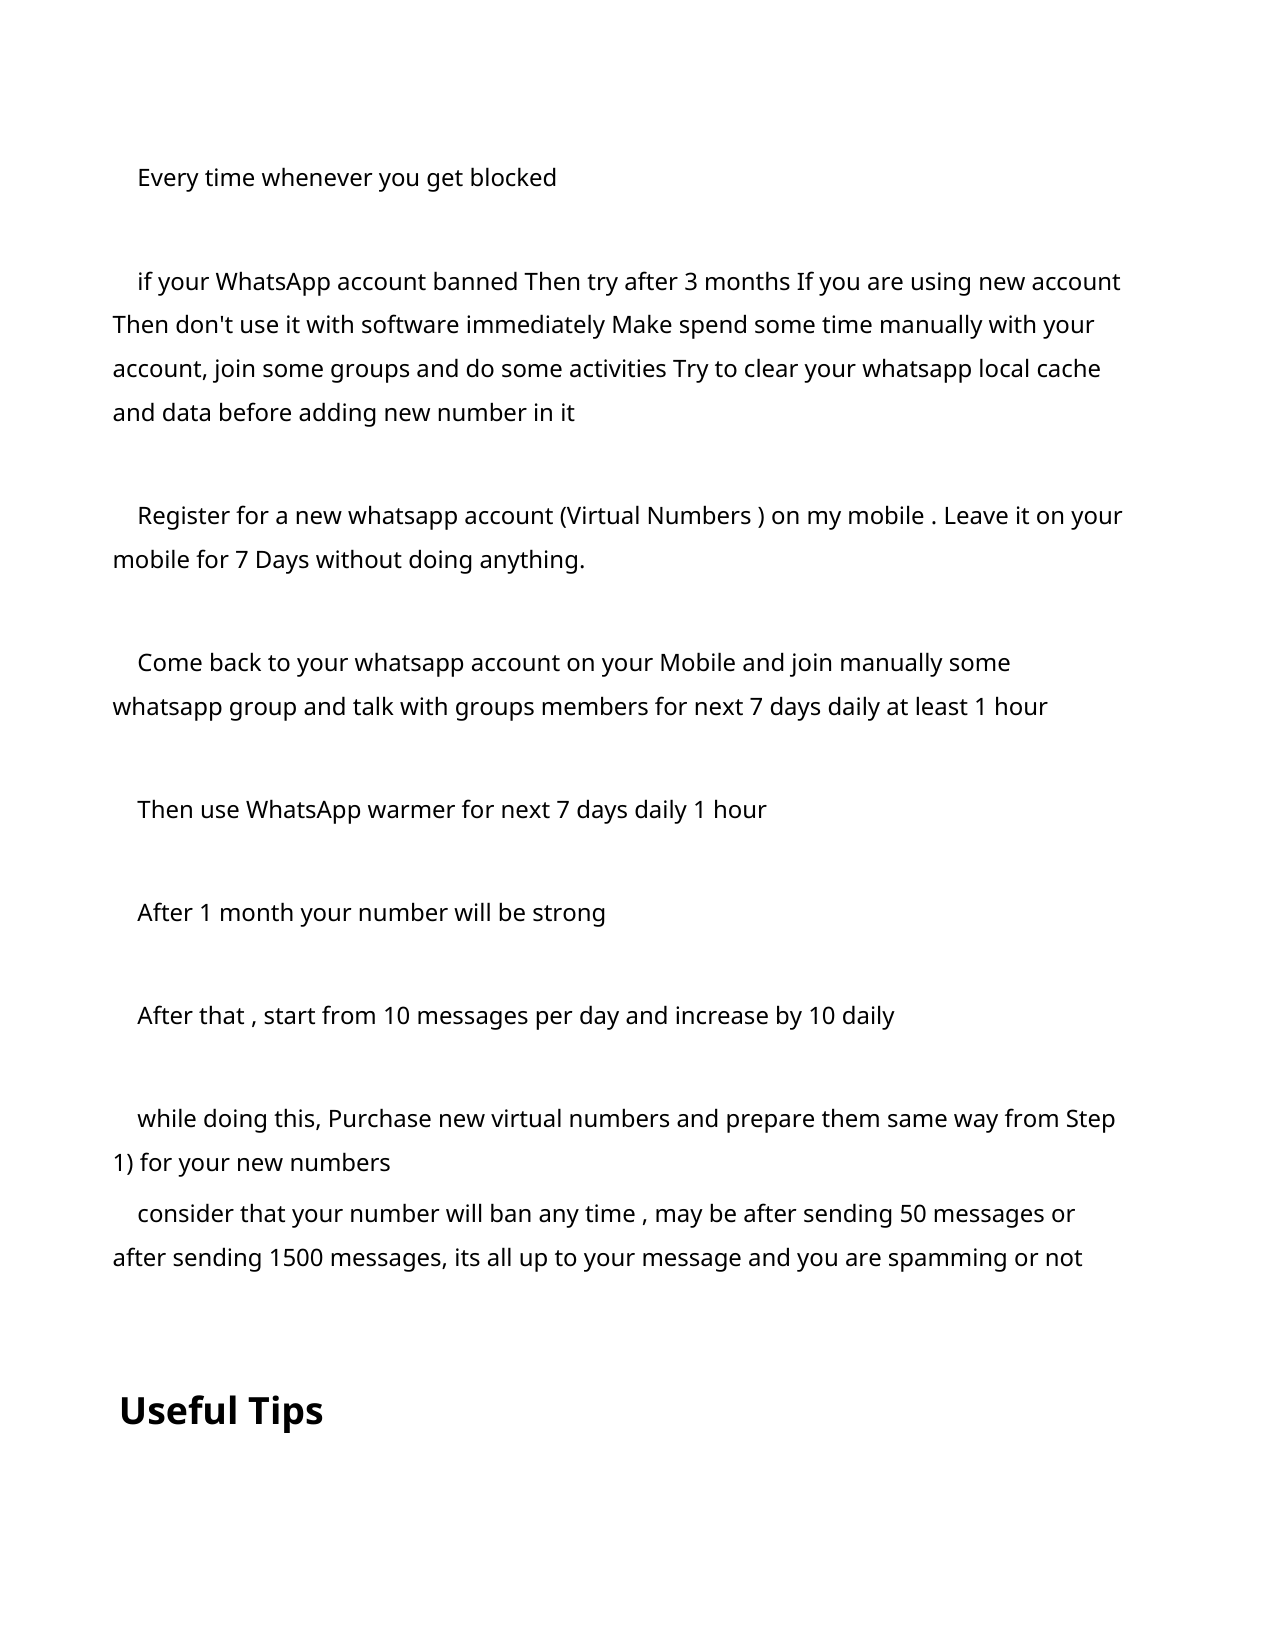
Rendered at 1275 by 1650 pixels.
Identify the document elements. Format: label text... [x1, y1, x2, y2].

text while doing this, Purchase new virtual numbers and prepare them same way from Step 1) for your new numbers [112, 1091, 1125, 1178]
text Then use WhatsApp warmer for next 7 days daily 1 hour [112, 781, 1125, 825]
text consider that your number will ban any time , may be after sending 50 messages or after sending 1500 messages, its all up to your message and you are spamming or not [112, 1186, 1125, 1273]
text Useful Tips [112, 1384, 1125, 1435]
text Register for a new whatsapp account (Virtual Numbers ) on my mobile . Leave it on your mobile for 7 Days without doing anything. [112, 487, 1125, 575]
text After 1 month your number will be strong [112, 884, 1125, 928]
text if your WhatsApp account banned Then try after 3 months If you are using new account Then don't use it with software immediately Make spend some time manually with your account, join some groups and do some activities Try to clear your whatsapp local cache and data before adding new number in it [112, 253, 1125, 428]
text After that , start from 10 messages per day and increase by 10 daily [112, 987, 1125, 1031]
text Come back to your whatsapp account on your Mobile and join manually some whatsapp group and talk with groups members for next 7 days daily at least 1 hour [112, 634, 1125, 722]
text Every time whenever you get blocked [112, 150, 1125, 194]
